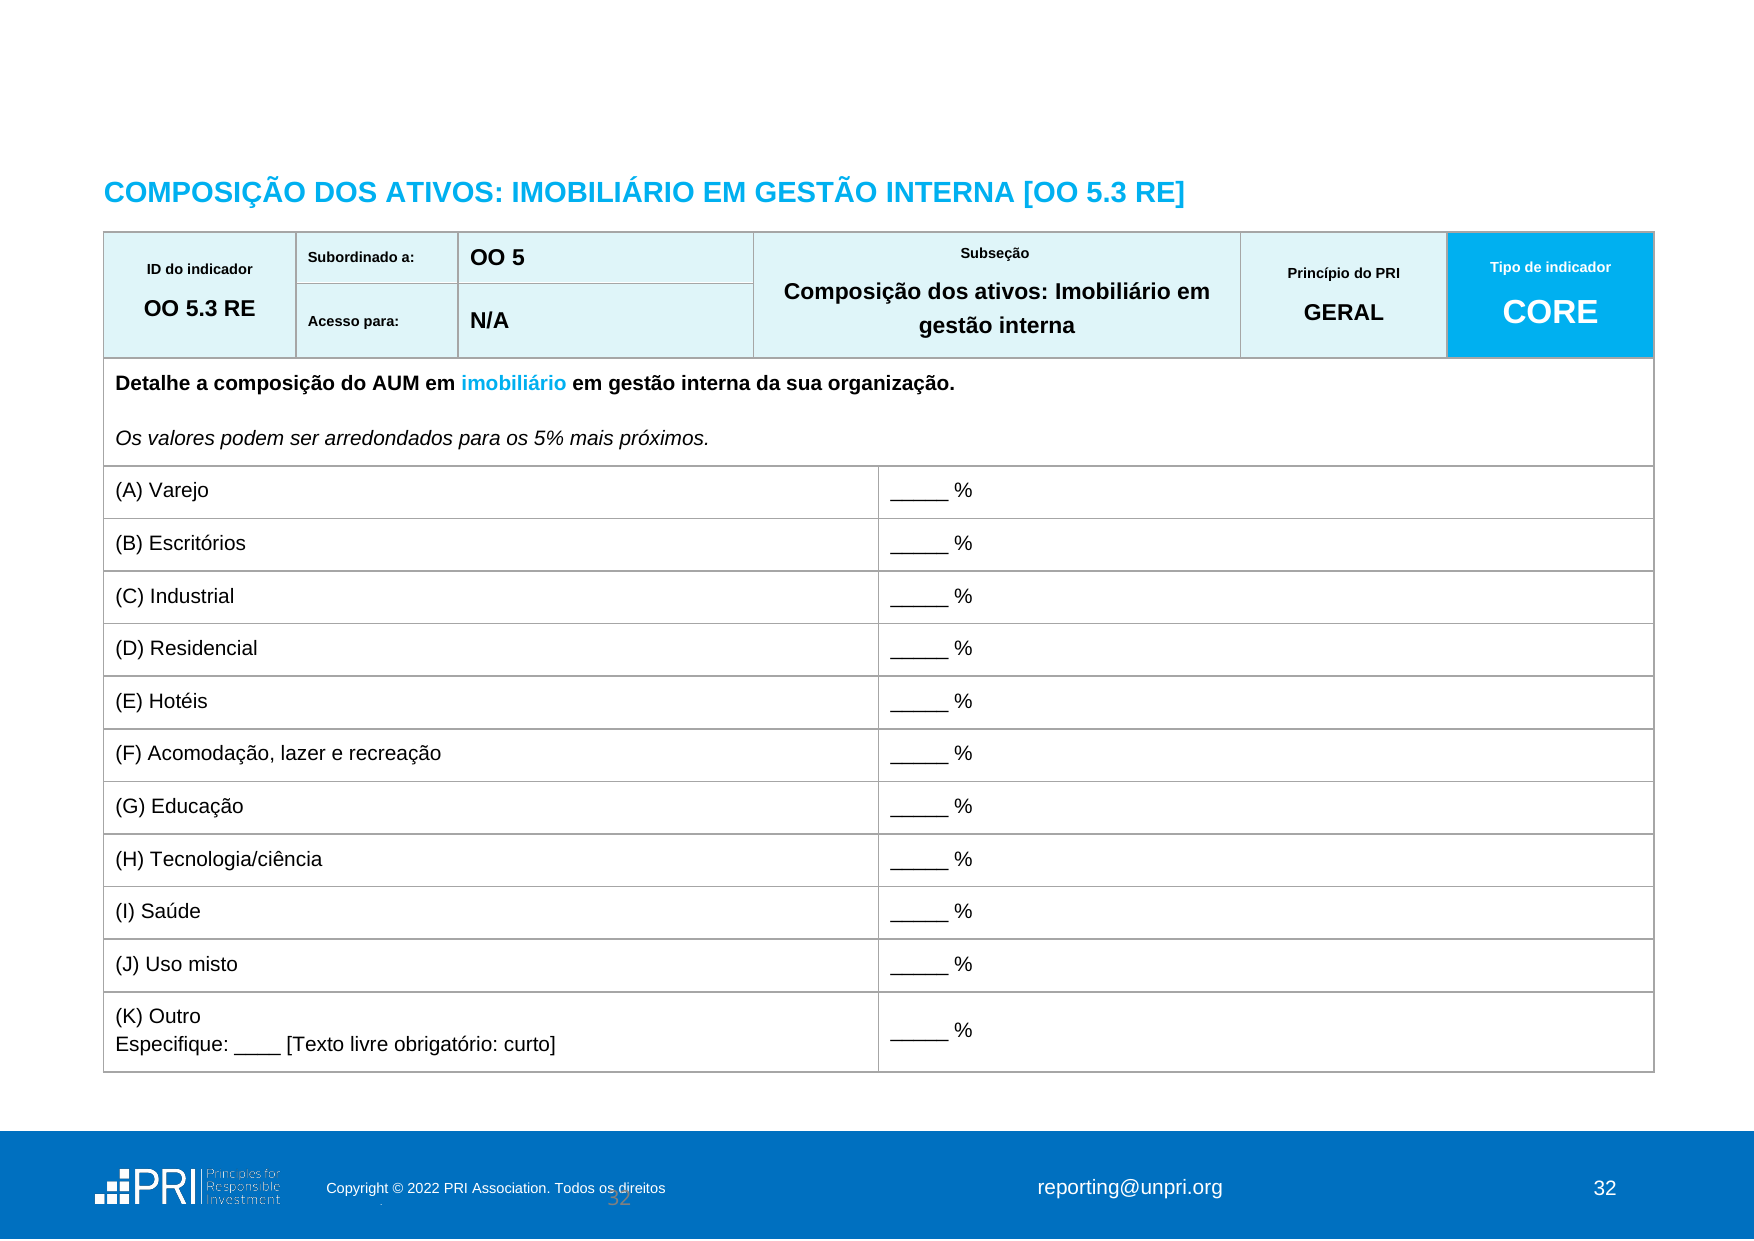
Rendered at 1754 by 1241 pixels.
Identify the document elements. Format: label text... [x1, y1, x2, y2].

subtitle Composição dos ativos: imobiliário em gestão interna [OO 5.3 RE] [103, 175, 1650, 208]
table_cell (K) Outro Especifique: ____ [Texto livre obrigatório: curto] [104, 993, 878, 1071]
table_cell _____ % [879, 677, 1653, 728]
table_header Princípio do PRI GERAL [1241, 233, 1446, 357]
table_header Subseção Composição dos ativos: Imobiliário em gestão interna [754, 233, 1240, 357]
table_header Tipo de indicador CORE [1448, 233, 1653, 357]
table_cell (J) Uso misto [104, 940, 878, 991]
table_header ID do indicador OO 5.3 RE [104, 233, 295, 357]
table_cell (A) Varejo [104, 467, 878, 517]
table_header Subordinado a: [297, 233, 457, 282]
table_cell _____ % [879, 940, 1653, 991]
table_cell _____ % [879, 782, 1653, 833]
table_header OO 5 [459, 233, 753, 282]
table_cell N/A [459, 284, 753, 357]
table_cell (B) Escritórios [104, 519, 878, 570]
table_cell _____ % [879, 887, 1653, 938]
table_cell (F) Acomodação, lazer e recreação [104, 730, 878, 781]
table_cell (H) Tecnologia/ciência [104, 835, 878, 886]
table_cell _____ % [879, 730, 1653, 781]
table_cell _____ % [879, 519, 1653, 570]
table_cell (I) Saúde [104, 887, 878, 938]
table_cell _____ % [879, 993, 1653, 1071]
table_cell Detalhe a composição do AUM em imobiliário em gestão interna da sua organização. Os valores podem ser arredondados para os 5% mais próximos. [104, 359, 1653, 465]
table_cell _____ % [879, 624, 1653, 675]
table_cell _____ % [879, 835, 1653, 886]
table_cell Acesso para: [297, 284, 457, 357]
table_cell _____ % [879, 467, 1653, 517]
table_cell _____ % [879, 572, 1653, 623]
table_cell (C) Industrial [104, 572, 878, 623]
table_cell (E) Hotéis [104, 677, 878, 728]
table_cell (G) Educação [104, 782, 878, 833]
picture [92, 1166, 282, 1207]
table_cell (D) Residencial [104, 624, 878, 675]
